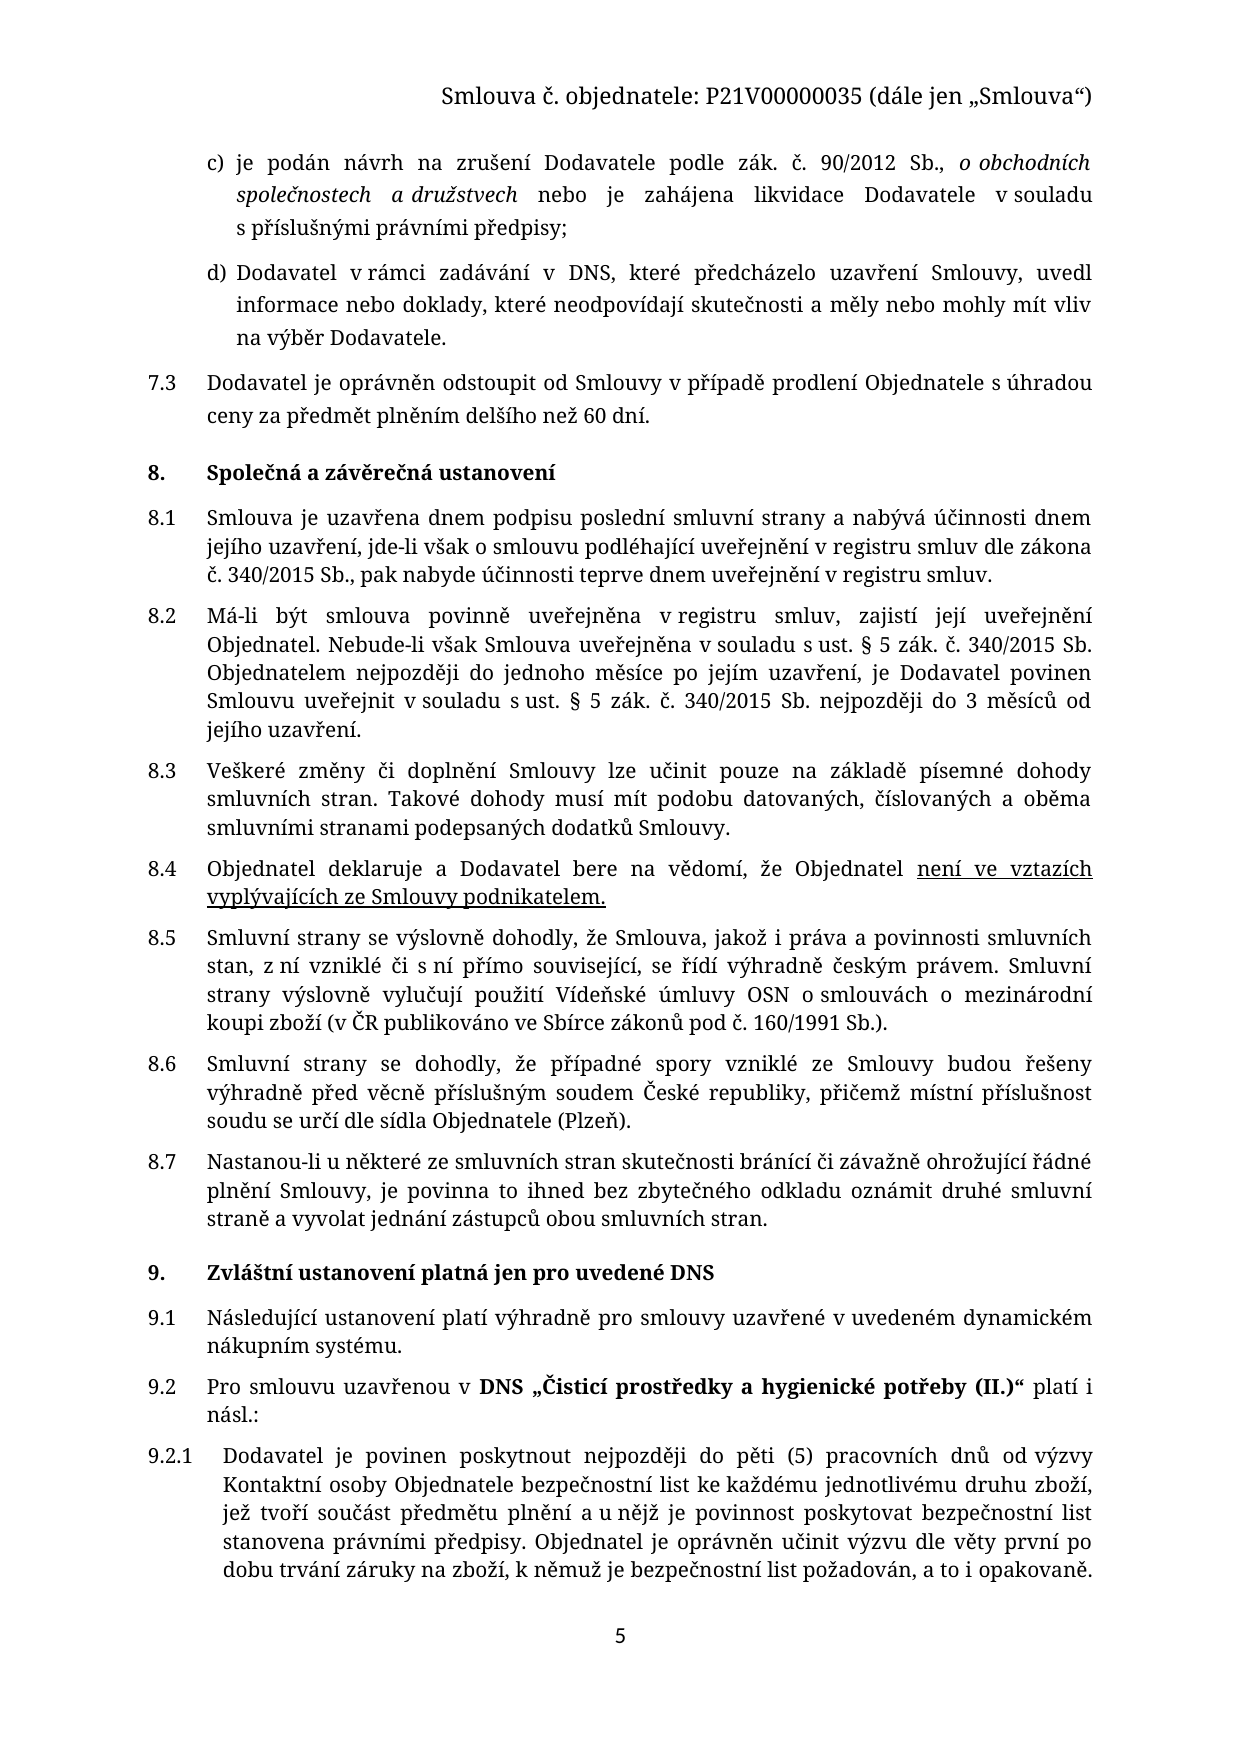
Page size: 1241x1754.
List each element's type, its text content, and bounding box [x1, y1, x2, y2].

list Nastanou-li u některé ze smluvních stran skutečnosti bránící či závažně ohrožující řádné plnění Smlouvy, je povinna to ihned bez zbytečného odkladu oznámit druhé smluvní straně a vyvolat jednání zástupců obou smluvních stran. [148, 1147, 1093, 1233]
list Smluvní strany se výslovně dohodly, že Smlouva, jakož i práva a povinnosti smluvních stan, z ní vzniklé či s ní přímo související, se řídí výhradně českým právem. Smluvní strany výslovně vylučují použití Vídeňské úmluvy OSN o smlouvách o mezinárodní koupi zboží (v ČR publikováno ve Sbírce zákonů pod č. 160/1991 Sb.). [148, 923, 1093, 1037]
list Má-li být smlouva povinně uveřejněna v registru smluv, zajistí její uveřejnění Objednatel. Nebude-li však Smlouva uveřejněna v souladu s ust. § 5 zák. č. 340/2015 Sb. Objednatelem nejpozději do jednoho měsíce po jejím uzavření, je Dodavatel povinen Smlouvu uveřejnit v souladu s ust. § 5 zák. č. 340/2015 Sb. nejpozději do 3 měsíců od jejího uzavření. [148, 601, 1093, 743]
list Smlouva je uzavřena dnem podpisu poslední smluvní strany a nabývá účinnosti dnem jejího uzavření, jde-li však o smlouvu podléhající uveřejnění v registru smluv dle zákona č. 340/2015 Sb., pak nabyde účinnosti teprve dnem uveřejnění v registru smluv. [148, 503, 1093, 589]
list je podán návrh na zrušení Dodavatele podle zák. č. 90/2012 Sb., o obchodních společnostech a družstvech nebo je zahájena likvidace Dodavatele v souladu s příslušnými právními předpisy; [207, 148, 1093, 241]
list Pro smlouvu uzavřenou v DNS „Čisticí prostředky a hygienické potřeby (II.)“ platí i násl.: [148, 1372, 1093, 1429]
list Veškeré změny či doplnění Smlouvy lze učinit pouze na základě písemné dohody smluvních stran. Takové dohody musí mít podobu datovaných, číslovaných a oběma smluvními stranami podepsaných dodatků Smlouvy. [148, 756, 1093, 841]
list Dodavatel je oprávněn odstoupit od Smlouvy v případě prodlení Objednatele s úhradou ceny za předmět plněním delšího než 60 dní. [148, 368, 1093, 429]
list Následující ustanovení platí výhradně pro smlouvy uzavřené v uvedeném dynamickém nákupním systému. [148, 1303, 1093, 1359]
list Společná a závěrečná ustanovení [148, 458, 1093, 487]
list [148, 1441, 1093, 1584]
list Smluvní strany se dohodly, že případné spory vzniklé ze Smlouvy budou řešeny výhradně před věcně příslušným soudem České republiky, přičemž místní příslušnost soudu se určí dle sídla Objednatele (Plzeň). [148, 1049, 1093, 1135]
list Dodavatel v rámci zadávání v DNS, které předcházelo uzavření Smlouvy, uvedl informace nebo doklady, které neodpovídají skutečnosti a měly nebo mohly mít vliv na výběr Dodavatele. [207, 258, 1093, 352]
list Zvláštní ustanovení platná jen pro uvedené DNS [148, 1258, 1093, 1286]
list Objednatel deklaruje a Dodavatel bere na vědomí, že Objednatel není ve vztazích vyplývajících ze Smlouvy podnikatelem. [148, 854, 1093, 911]
